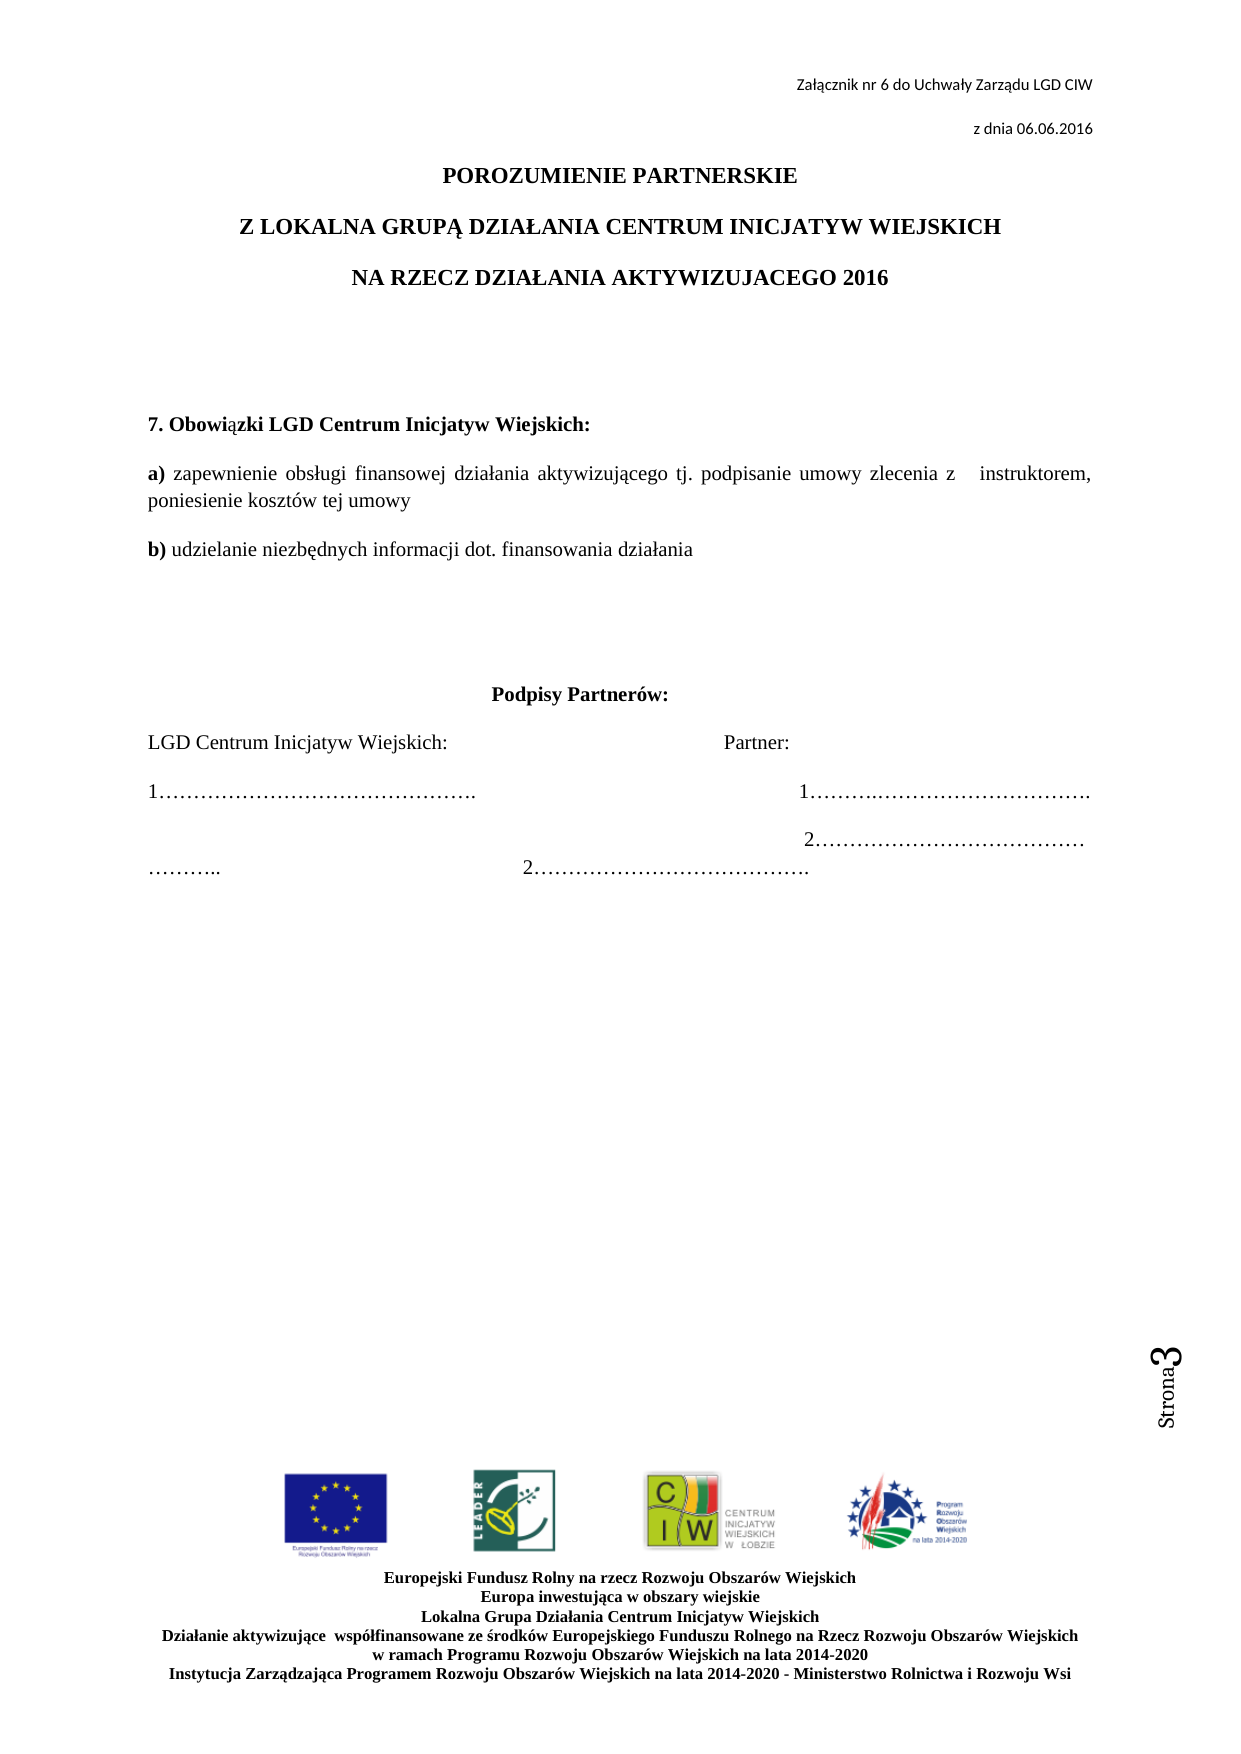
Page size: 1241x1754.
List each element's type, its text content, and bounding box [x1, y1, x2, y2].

text b) udzielanie niezbędnych informacji dot. finansowania działania [148, 537, 1093, 561]
picture [246, 1455, 994, 1569]
text 7. Obowiązki LGD Centrum Inicjatyw Wiejskich: [148, 412, 1093, 436]
text a) zapewnienie obsługi finansowej działania aktywizującego tj. podpisanie umowy zlecenia z instruktorem, poniesienie kosztów tej umowy [148, 461, 1093, 512]
text Podpisy Partnerów: [148, 682, 1093, 706]
text 2………………………………………….. 2…………………………………. [148, 827, 1093, 879]
text LGD Centrum Inicjatyw Wiejskich: Partner: [148, 730, 1093, 754]
text 1………………………………………. 1……….…………………………. [148, 779, 1093, 803]
